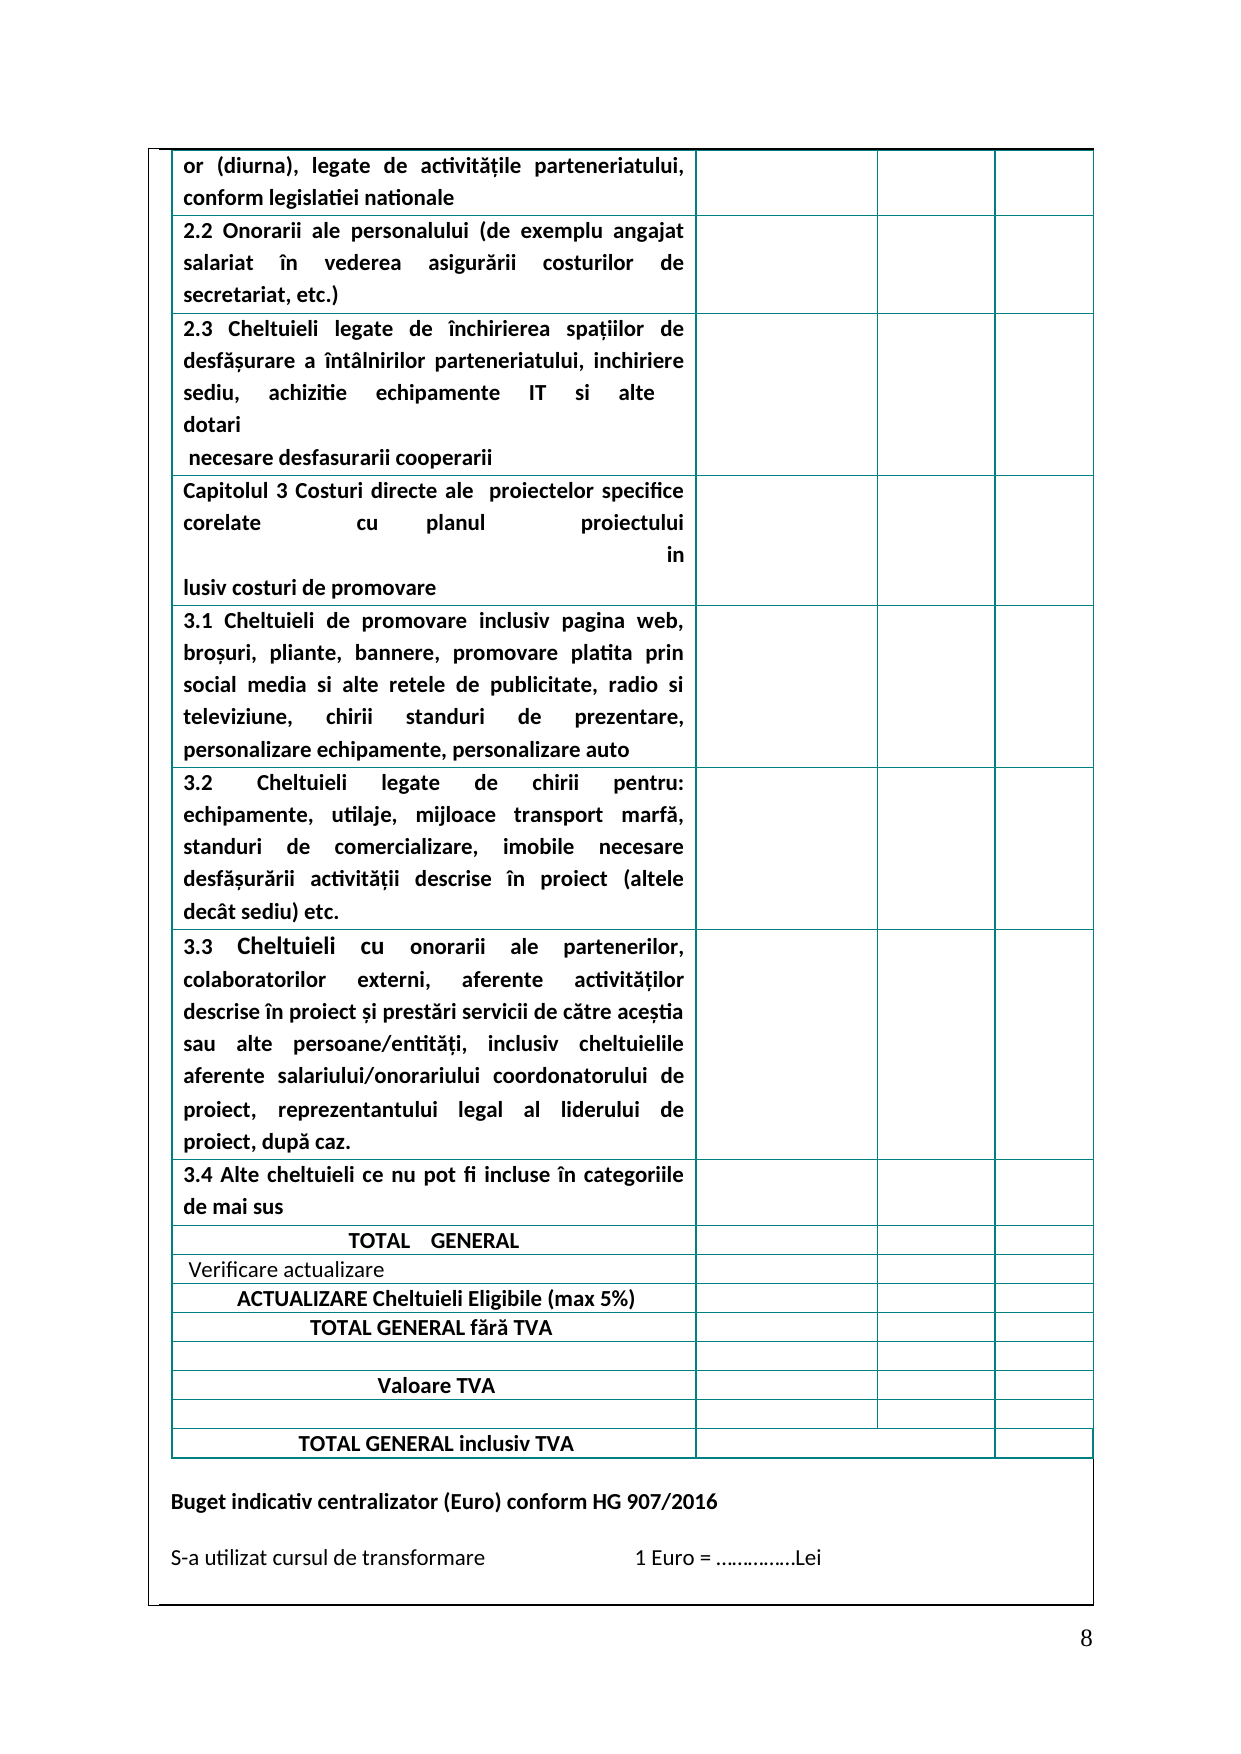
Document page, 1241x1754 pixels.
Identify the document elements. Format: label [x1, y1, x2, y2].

table_header [149, 149, 1093, 1605]
